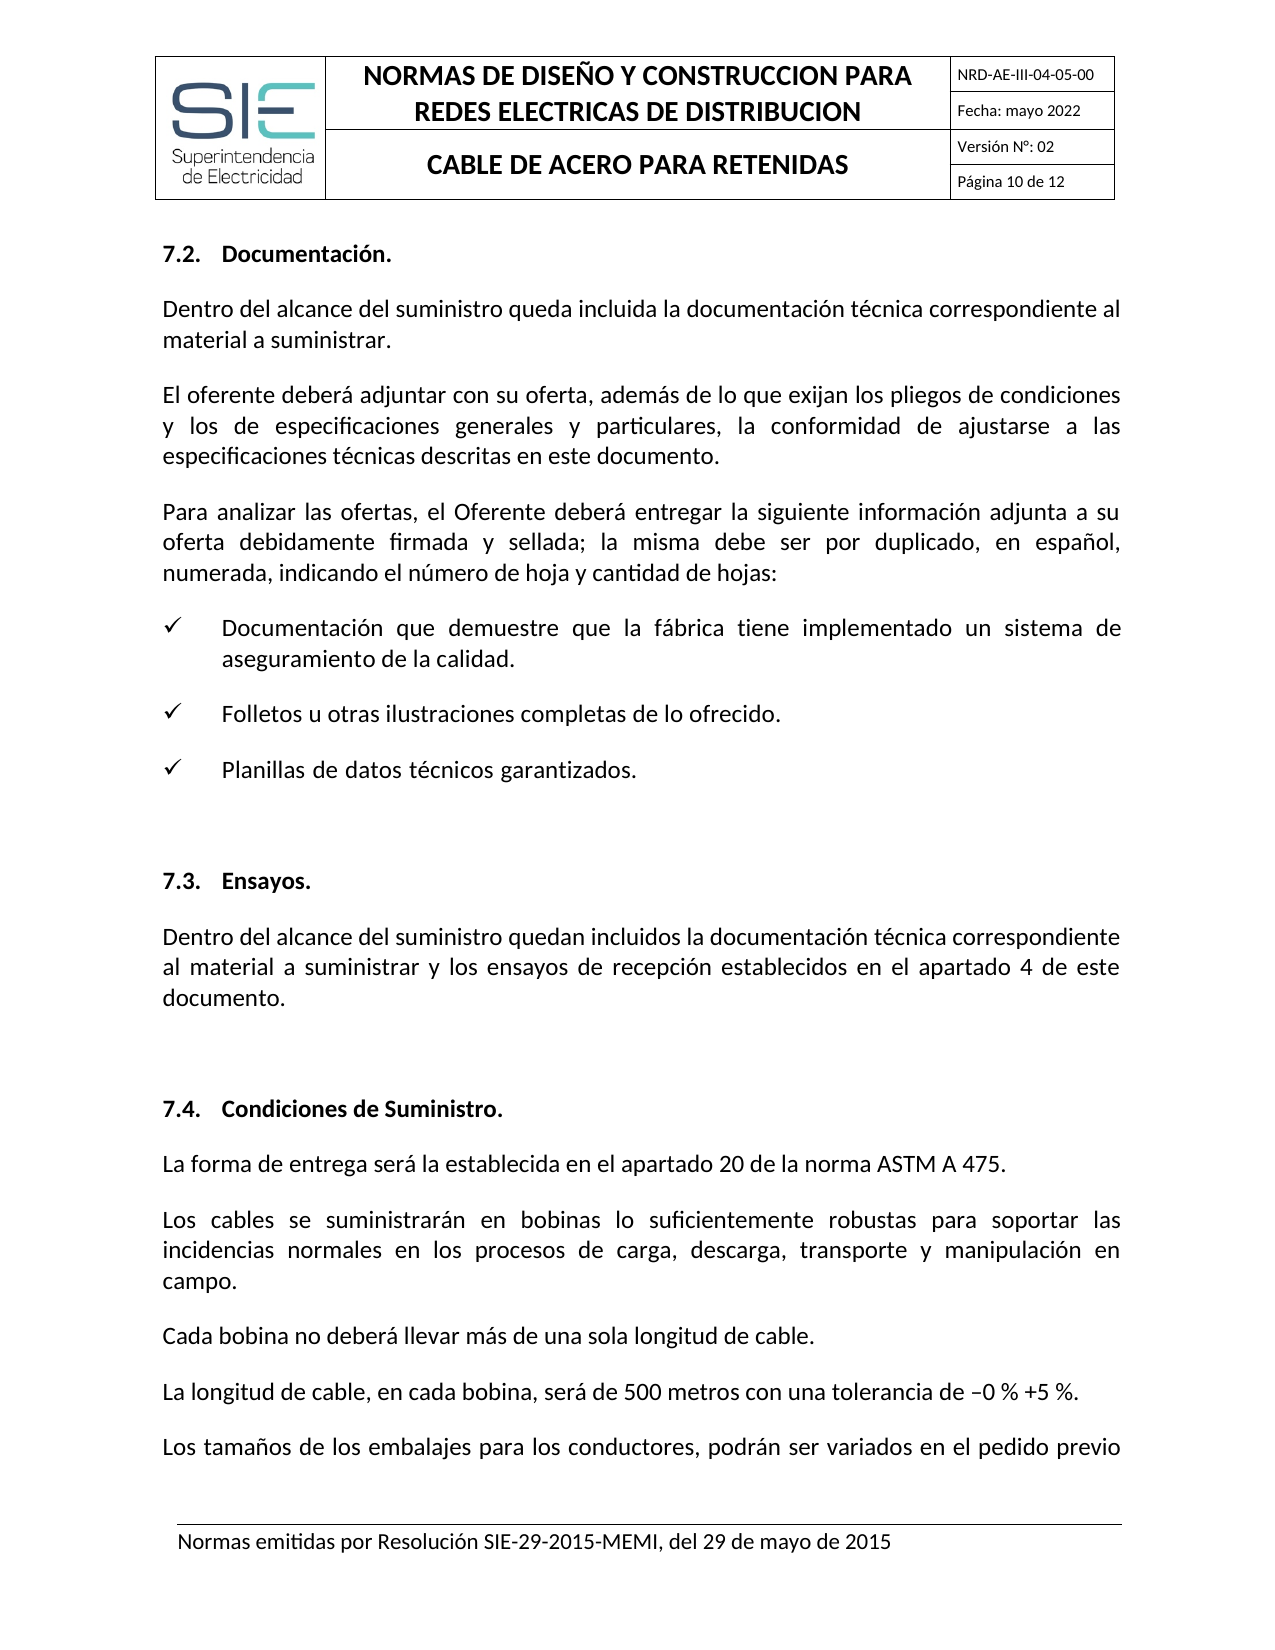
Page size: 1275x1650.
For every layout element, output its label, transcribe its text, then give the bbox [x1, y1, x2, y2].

subtitle Ensayos. [162, 865, 1122, 896]
text La longitud de cable, en cada bobina, será de 500 metros con una tolerancia de –0 % +5 %. [162, 1376, 1122, 1406]
text Para analizar las ofertas, el Oferente deberá entregar la siguiente información adjunta a su oferta debidamente firmada y sellada; la misma debe ser por duplicado, en español, numerada, indicando el número de hoja y cantidad de hojas: [162, 496, 1122, 588]
text Los tamaños de los embalajes para los conductores, podrán ser variados en el pedido previo acuerdo entre el fabricante y el comprador. [162, 1431, 1122, 1462]
subtitle Condiciones de Suministro. [162, 1093, 1122, 1123]
text La forma de entrega será la establecida en el apartado 20 de la norma ASTM A 475. [162, 1148, 1122, 1179]
text Cada bobina no deberá llevar más de una sola longitud de cable. [162, 1320, 1122, 1351]
text Dentro del alcance del suministro queda incluida la documentación técnica correspondiente al material a suministrar. [162, 293, 1122, 354]
subtitle Documentación. [162, 238, 1122, 268]
list Folletos u otras ilustraciones completas de lo ofrecido. [162, 699, 1122, 729]
text Dentro del alcance del suministro quedan incluidos la documentación técnica correspondiente al material a suministrar y los ensayos de recepción establecidos en el apartado 4 de este documento. [162, 921, 1122, 1012]
picture [166, 68, 321, 188]
text Los cables se suministrarán en bobinas lo suficientemente robustas para soportar las incidencias normales en los procesos de carga, descarga, transporte y manipulación en campo. [162, 1204, 1122, 1295]
list Planillas de datos técnicos garantizados. [162, 754, 1122, 785]
text El oferente deberá adjuntar con su oferta, además de lo que exijan los pliegos de condiciones y los de especificaciones generales y particulares, la conformidad de ajustarse a las especificaciones técnicas descritas en este documento. [162, 379, 1122, 471]
list Documentación que demuestre que la fábrica tiene implementado un sistema de aseguramiento de la calidad. [162, 613, 1122, 674]
